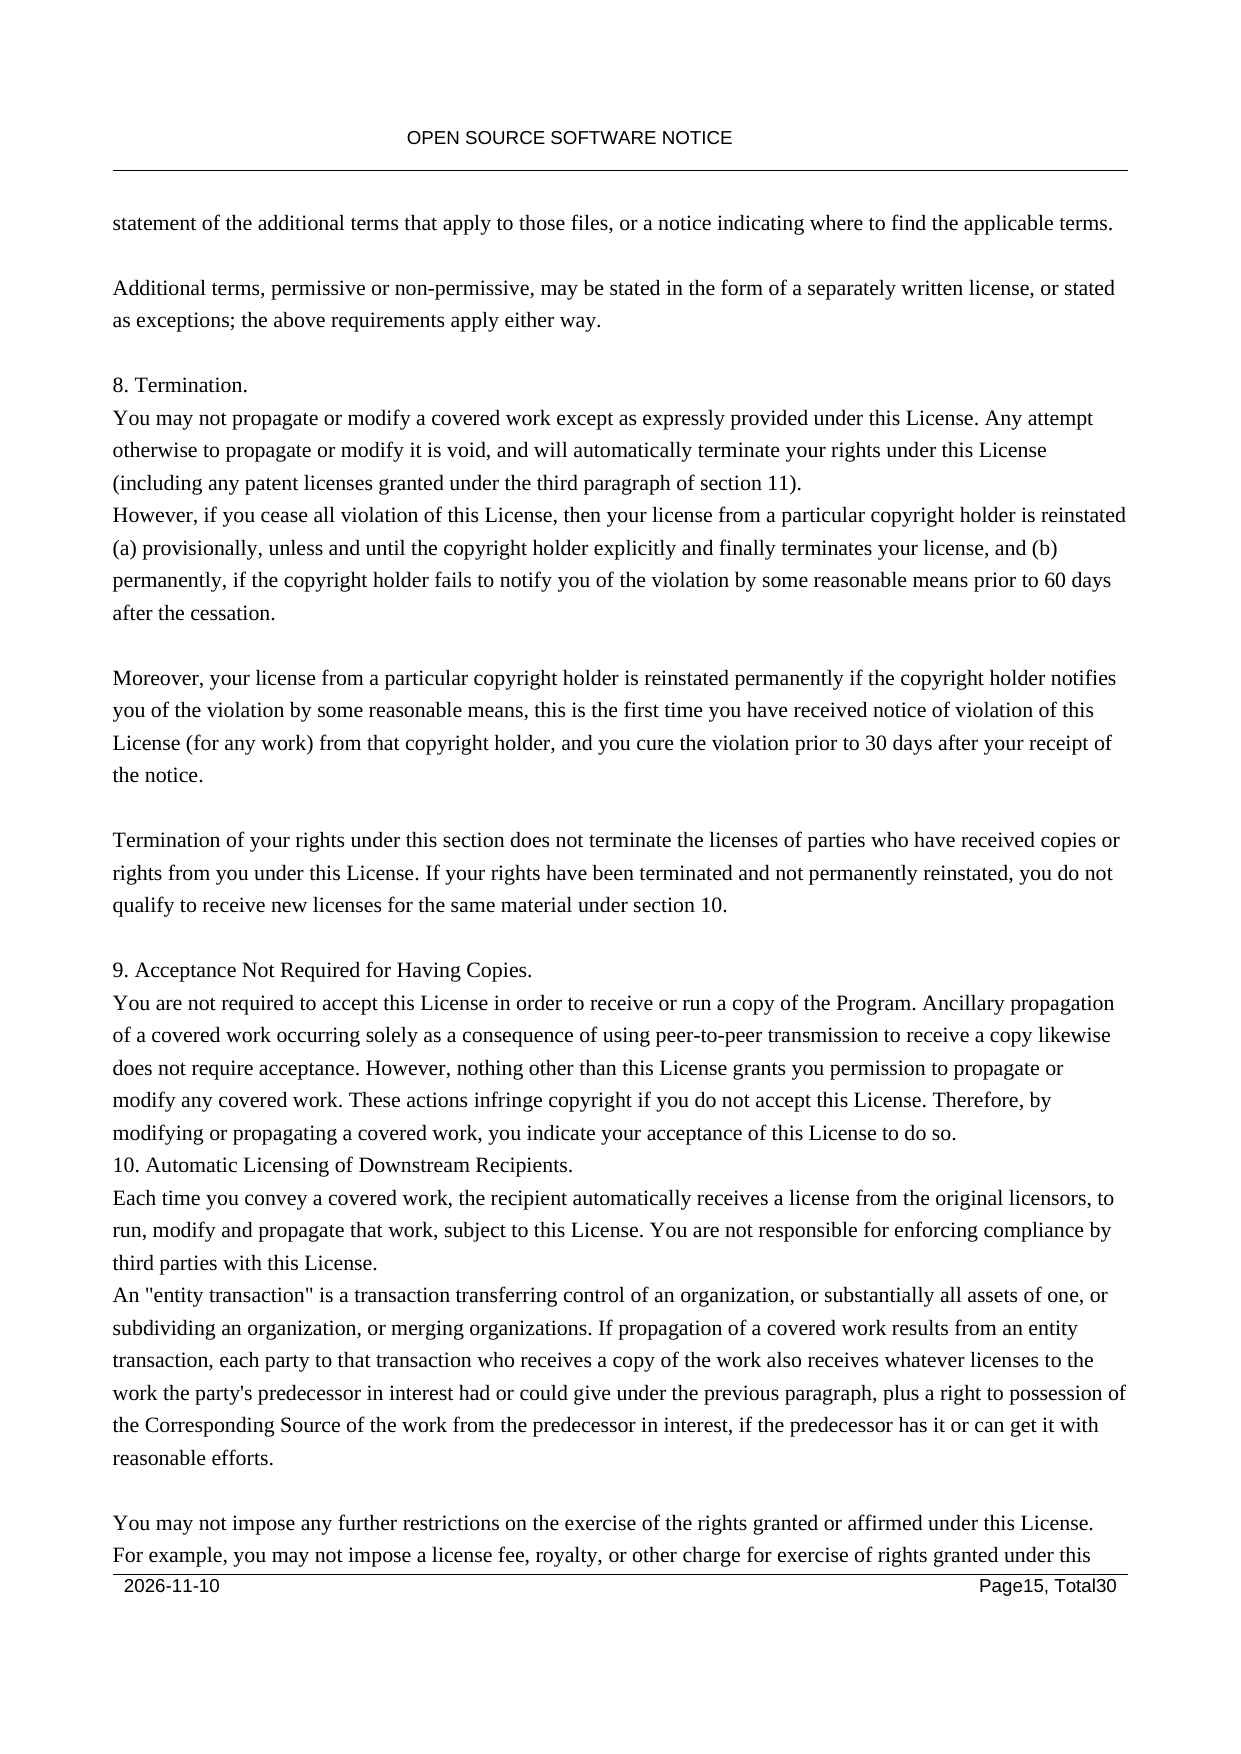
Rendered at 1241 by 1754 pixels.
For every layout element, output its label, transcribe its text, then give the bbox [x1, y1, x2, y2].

text 8. Termination. [112, 369, 1128, 401]
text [112, 206, 1128, 239]
text Additional terms, permissive or non-permissive, may be stated in the form of a separately written license, or stated as exceptions; the above requirements apply either way. [112, 271, 1128, 336]
text 10. Automatic Licensing of Downstream Recipients. [112, 1149, 1128, 1181]
text Each time you convey a covered work, the recipient automatically receives a license from the original licensors, to run, modify and propagate that work, subject to this License. You are not responsible for enforcing compliance by third parties with this License. [112, 1181, 1128, 1279]
text However, if you cease all violation of this License, then your license from a particular copyright holder is reinstated (a) provisionally, unless and until the copyright holder explicitly and finally terminates your license, and (b) permanently, if the copyright holder fails to notify you of the violation by some reasonable means prior to 60 days after the cessation. [112, 499, 1128, 629]
text Moreover, your license from a particular copyright holder is reinstated permanently if the copyright holder notifies you of the violation by some reasonable means, this is the first time you have received notice of violation of this License (for any work) from that copyright holder, and you cure the violation prior to 30 days after your receipt of the notice. [112, 661, 1128, 791]
text Termination of your rights under this section does not terminate the licenses of parties who have received copies or rights from you under this License. If your rights have been terminated and not permanently reinstated, you do not qualify to receive new licenses for the same material under section 10. [112, 824, 1128, 921]
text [112, 1506, 1128, 1571]
text An "entity transaction" is a transaction transferring control of an organization, or substantially all assets of one, or subdividing an organization, or merging organizations. If propagation of a covered work results from an entity transaction, each party to that transaction who receives a copy of the work also receives whatever licenses to the work the party's predecessor in interest had or could give under the previous paragraph, plus a right to possession of the Corresponding Source of the work from the predecessor in interest, if the predecessor has it or can get it with reasonable efforts. [112, 1279, 1128, 1474]
text 9. Acceptance Not Required for Having Copies. [112, 954, 1128, 986]
text You may not propagate or modify a covered work except as expressly provided under this License. Any attempt otherwise to propagate or modify it is void, and will automatically terminate your rights under this License (including any patent licenses granted under the third paragraph of section 11). [112, 401, 1128, 499]
text You are not required to accept this License in order to receive or run a copy of the Program. Ancillary propagation of a covered work occurring solely as a consequence of using peer-to-peer transmission to receive a copy likewise does not require acceptance. However, nothing other than this License grants you permission to propagate or modify any covered work. These actions infringe copyright if you do not accept this License. Therefore, by modifying or propagating a covered work, you indicate your acceptance of this License to do so. [112, 986, 1128, 1149]
